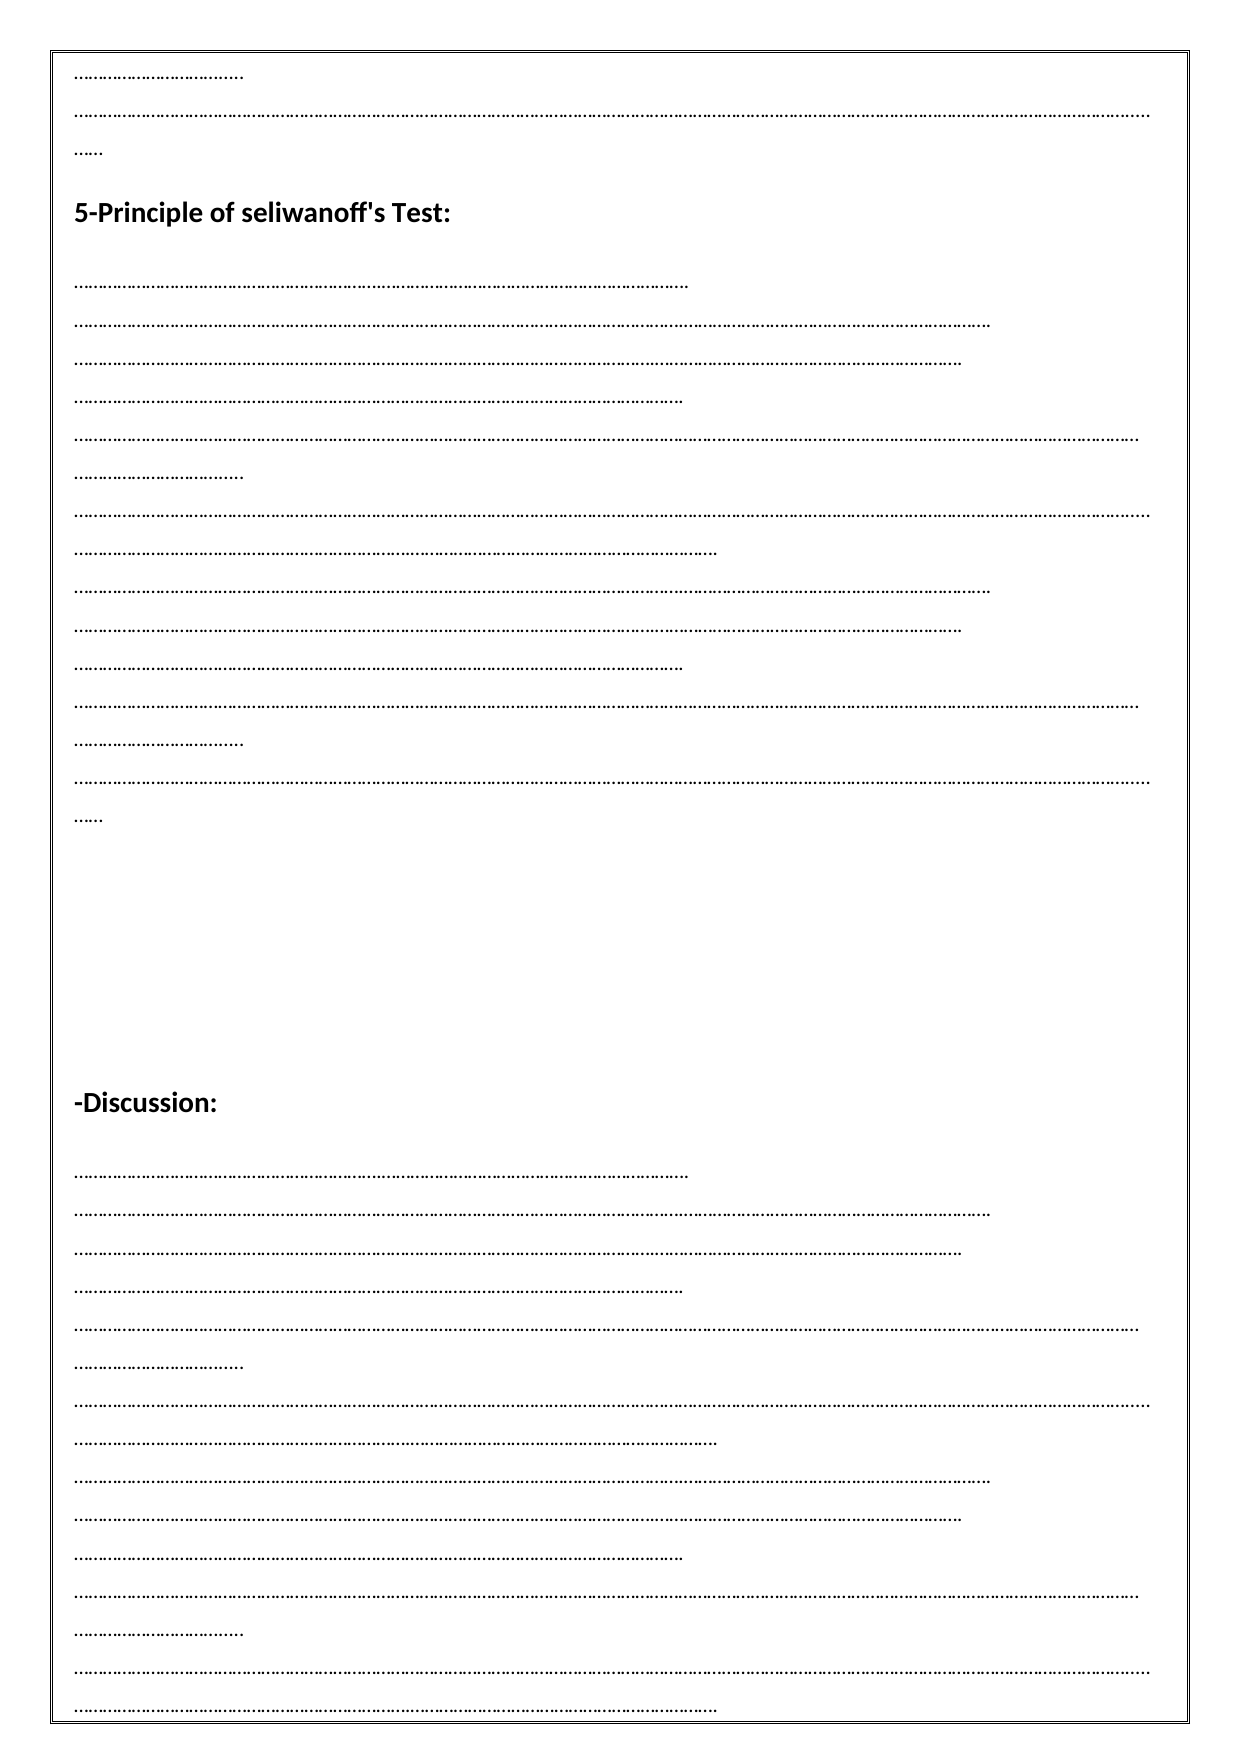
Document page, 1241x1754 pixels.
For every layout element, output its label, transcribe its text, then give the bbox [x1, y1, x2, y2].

text -Discussion: [74, 1084, 1152, 1120]
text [74, 1158, 1152, 1718]
text 5-Principle of seliwanoff's Test: [74, 194, 1152, 230]
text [74, 59, 1152, 161]
